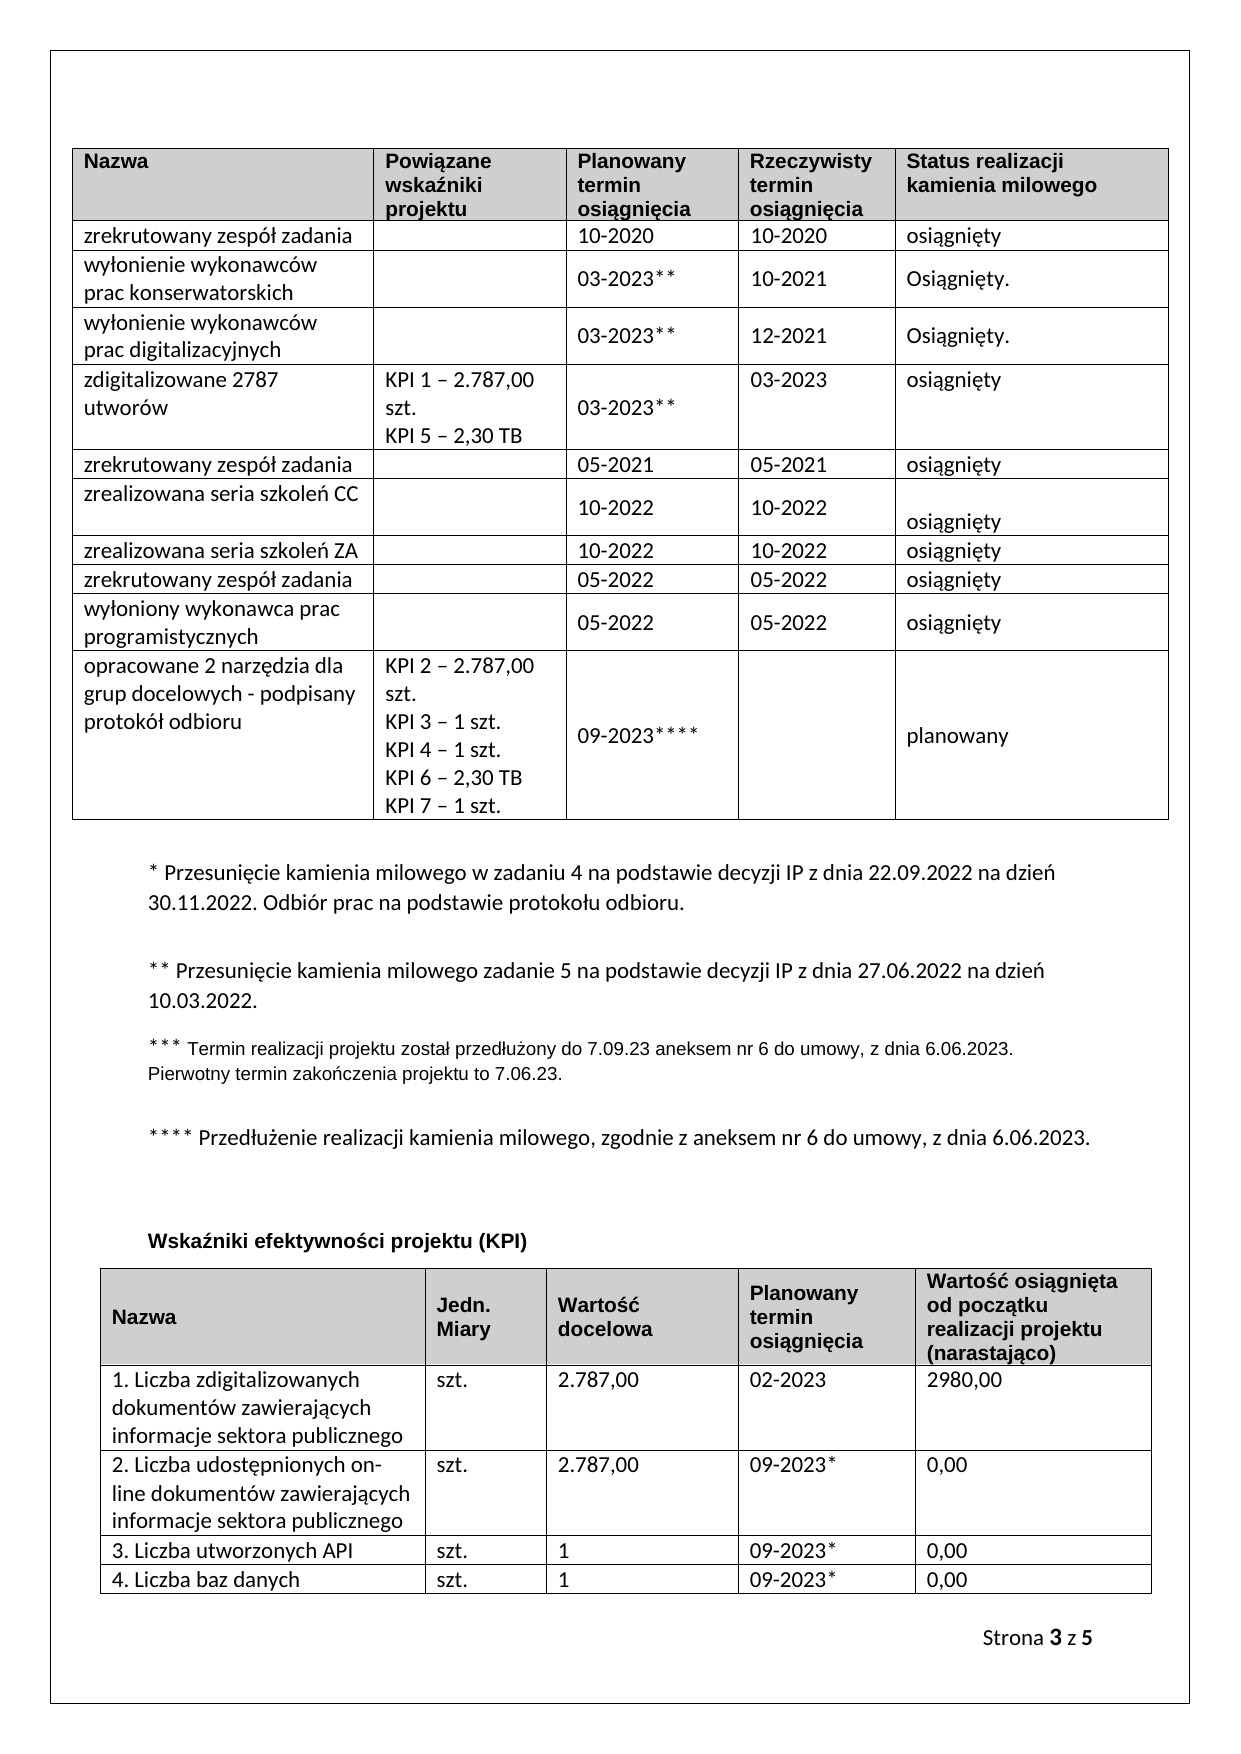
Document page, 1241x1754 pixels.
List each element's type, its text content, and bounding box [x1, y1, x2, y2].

table_cell 2980,00 [916, 1366, 1151, 1449]
table_cell 0,00 [916, 1451, 1151, 1535]
table_cell 3. Liczba utworzonych API [101, 1536, 425, 1564]
table_cell 10-2020 [567, 221, 738, 249]
table_header Planowany termin osiągnięcia [567, 149, 738, 220]
table_cell zdigitalizowane 2787 utworów [73, 365, 373, 449]
table_header Wartość docelowa [547, 1269, 738, 1364]
table_header Planowany termin osiągnięcia [739, 1269, 915, 1364]
table_cell 09-2023* [739, 1565, 915, 1593]
text ** Przesunięcie kamienia milowego zadanie 5 na podstawie decyzji IP z dnia 27.06.2022 na dzień 10.03.2022. [148, 956, 1093, 1014]
table_cell zrealizowana seria szkoleń ZA [73, 536, 373, 564]
table_cell 05-2022 [567, 594, 738, 650]
table_header Nazwa [73, 149, 373, 220]
table_cell [374, 251, 566, 307]
table_cell KPI 1 – 2.787,00 szt. KPI 5 – 2,30 TB [374, 365, 566, 449]
table_cell 0,00 [916, 1536, 1151, 1564]
table_cell 1 [547, 1536, 738, 1564]
table_cell osiągnięty [896, 479, 1168, 535]
table_cell [374, 479, 566, 535]
table_cell 10-2022 [739, 479, 895, 535]
table_cell zrekrutowany zespół zadania [73, 565, 373, 593]
table_cell [374, 594, 566, 650]
table_cell 02-2023 [739, 1366, 915, 1449]
table_cell 2.787,00 [547, 1366, 738, 1449]
table_cell 05-2022 [567, 565, 738, 593]
table_cell 09-2023* [739, 1451, 915, 1535]
table_cell wyłonienie wykonawców prac konserwatorskich [73, 251, 373, 307]
table_cell 10-2020 [739, 221, 895, 249]
table_cell [374, 450, 566, 478]
table_cell 10-2022 [567, 536, 738, 564]
text *** Termin realizacji projektu został przedłużony do 7.09.23 aneksem nr 6 do umowy, z dnia 6.06.2023. Pierwotny termin zakończenia projektu to 7.06.23. [148, 1033, 1093, 1084]
table_header Powiązane wskaźniki projektu [374, 149, 566, 220]
table_header Rzeczywisty termin osiągnięcia [739, 149, 895, 220]
table_cell zrekrutowany zespół zadania [73, 221, 373, 249]
table_cell Osiągnięty. [896, 251, 1168, 307]
table_header Jedn. Miary [426, 1269, 546, 1364]
table_cell osiągnięty [896, 565, 1168, 593]
table_cell 10-2022 [739, 536, 895, 564]
table_cell [739, 651, 895, 819]
table_cell 05-2022 [739, 594, 895, 650]
table_cell wyłonienie wykonawców prac digitalizacyjnych [73, 308, 373, 364]
table_cell 03-2023** [567, 251, 738, 307]
table_cell planowany [896, 651, 1168, 819]
table_cell 12-2021 [739, 308, 895, 364]
table_cell wyłoniony wykonawca prac programistycznych [73, 594, 373, 650]
text **** Przedłużenie realizacji kamienia milowego, zgodnie z aneksem nr 6 do umowy, z dnia 6.06.2023. [148, 1123, 1093, 1151]
table_cell 10-2021 [739, 251, 895, 307]
table_cell 1. Liczba zdigitalizowanych dokumentów zawierających informacje sektora publicznego [101, 1366, 425, 1449]
table_cell KPI 2 – 2.787,00 szt. KPI 3 – 1 szt. KPI 4 – 1 szt. KPI 6 – 2,30 TB KPI 7 – 1 szt. [374, 651, 566, 819]
table_cell osiągnięty [896, 536, 1168, 564]
table_cell szt. [426, 1366, 546, 1449]
table_cell szt. [426, 1451, 546, 1535]
text Wskaźniki efektywności projektu (KPI) [148, 1229, 1093, 1253]
text * Przesunięcie kamienia milowego w zadaniu 4 na podstawie decyzji IP z dnia 22.09.2022 na dzień 30.11.2022. Odbiór prac na podstawie protokołu odbioru. [148, 858, 1093, 916]
table_cell szt. [426, 1565, 546, 1593]
table_cell osiągnięty [896, 450, 1168, 478]
table_cell 2.787,00 [547, 1451, 738, 1535]
table_cell zrealizowana seria szkoleń CC [73, 479, 373, 535]
table_cell 03-2023** [567, 308, 738, 364]
table_cell [374, 221, 566, 249]
table_cell 05-2022 [739, 565, 895, 593]
table_header Nazwa [101, 1269, 425, 1364]
table_cell 03-2023 [739, 365, 895, 449]
table_cell 05-2021 [739, 450, 895, 478]
table_cell 0,00 [916, 1565, 1151, 1593]
table_cell 09-2023* [739, 1536, 915, 1564]
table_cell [101, 1565, 425, 1593]
table_cell osiągnięty [896, 594, 1168, 650]
table_cell 09-2023**** [567, 651, 738, 819]
table_cell 05-2021 [567, 450, 738, 478]
table_cell zrekrutowany zespół zadania [73, 450, 373, 478]
table_cell [374, 536, 566, 564]
table_header Wartość osiągnięta od początku realizacji projektu (narastająco) [916, 1269, 1151, 1364]
table_cell osiągnięty [896, 221, 1168, 249]
table_cell osiągnięty [896, 365, 1168, 449]
table_cell opracowane 2 narzędzia dla grup docelowych - podpisany protokół odbioru [73, 651, 373, 819]
table_cell 10-2022 [567, 479, 738, 535]
table_cell 1 [547, 1565, 738, 1593]
table_cell [374, 308, 566, 364]
table_cell [374, 565, 566, 593]
table_cell 2. Liczba udostępnionych on-line dokumentów zawierających informacje sektora publicznego [101, 1451, 425, 1535]
table_cell szt. [426, 1536, 546, 1564]
table_header Status realizacji kamienia milowego [896, 149, 1168, 220]
table_cell Osiągnięty. [896, 308, 1168, 364]
table_cell 03-2023** [567, 365, 738, 449]
